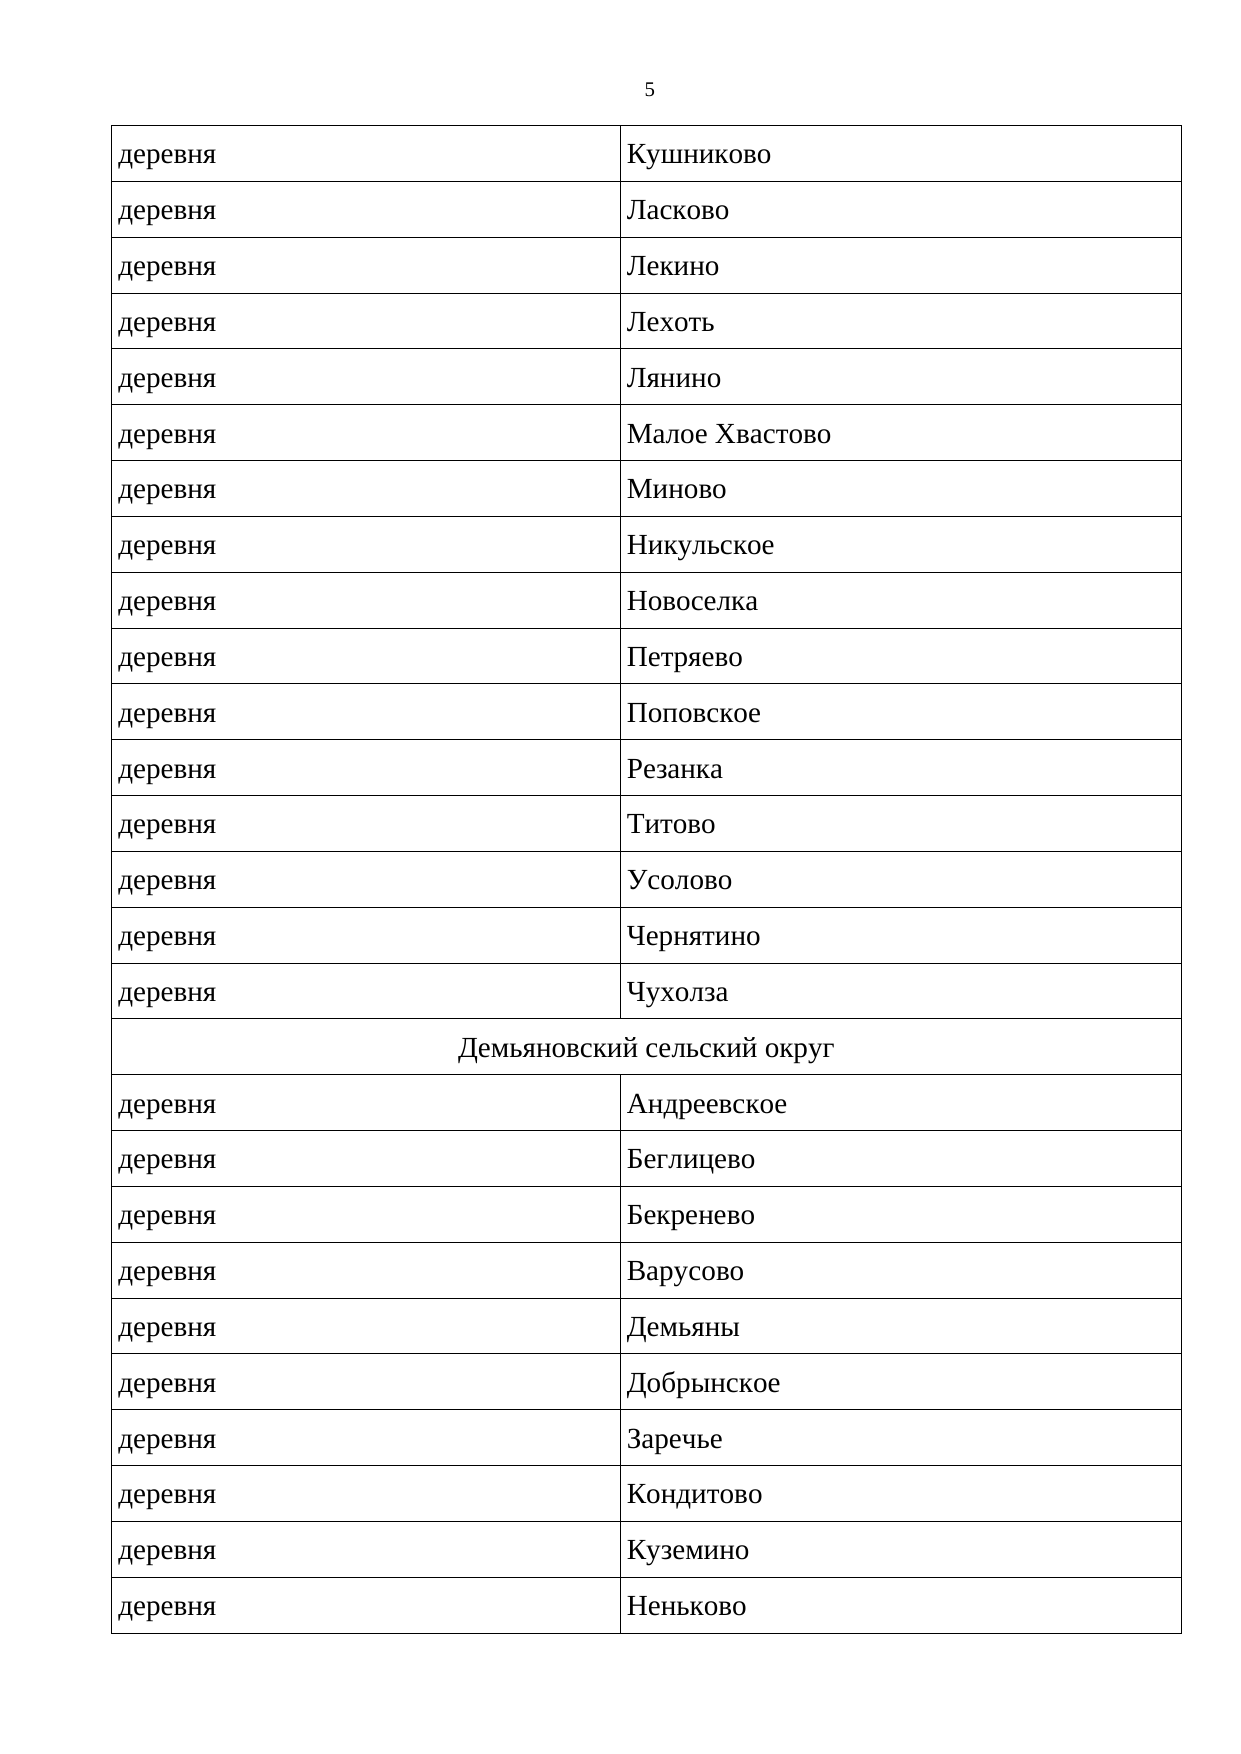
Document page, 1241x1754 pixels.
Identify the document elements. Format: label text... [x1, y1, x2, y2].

table_cell Резанка [621, 740, 1181, 795]
table_cell деревня [112, 1410, 620, 1465]
table_cell Ласково [621, 182, 1181, 237]
table_cell деревня [112, 1075, 620, 1130]
table_cell Демьяновский сельский округ [112, 1019, 1181, 1074]
table_cell деревня [112, 796, 620, 851]
table_cell Никульское [621, 517, 1181, 572]
table_cell деревня [112, 1354, 620, 1409]
table_cell Чернятино [621, 908, 1181, 962]
table_cell деревня [112, 740, 620, 795]
table_cell деревня [112, 629, 620, 683]
table_cell Лехоть [621, 294, 1181, 348]
table_cell деревня [112, 1243, 620, 1297]
table_cell деревня [112, 1466, 620, 1521]
table_cell деревня [112, 964, 620, 1018]
table_cell деревня [112, 852, 620, 907]
table_cell деревня [112, 126, 620, 181]
table_cell Неньково [621, 1578, 1181, 1632]
table_cell деревня [112, 238, 620, 292]
table_cell Поповское [621, 684, 1181, 739]
table_cell деревня [112, 349, 620, 404]
table_cell Андреевское [621, 1075, 1181, 1130]
table_cell Заречье [621, 1410, 1181, 1465]
table_cell Лекино [621, 238, 1181, 292]
table_cell Демьяны [621, 1299, 1181, 1353]
table_cell Чухолза [621, 964, 1181, 1018]
table_cell Лянино [621, 349, 1181, 404]
table_cell Усолово [621, 852, 1181, 907]
table_cell деревня [112, 1522, 620, 1577]
table_cell Беглицево [621, 1131, 1181, 1186]
table_cell Добрынское [621, 1354, 1181, 1409]
table_cell деревня [112, 1578, 620, 1632]
table_cell деревня [112, 461, 620, 516]
table_cell деревня [112, 517, 620, 572]
table_cell Варусово [621, 1243, 1181, 1297]
table_cell Новоселка [621, 573, 1181, 627]
table_cell деревня [112, 573, 620, 627]
table_cell Малое Хвастово [621, 405, 1181, 460]
table_cell деревня [112, 294, 620, 348]
table_cell Миново [621, 461, 1181, 516]
table_cell деревня [112, 908, 620, 962]
table_cell Кондитово [621, 1466, 1181, 1521]
table_cell Кушниково [621, 126, 1181, 181]
table_cell деревня [112, 182, 620, 237]
table_cell деревня [112, 1131, 620, 1186]
table_cell деревня [112, 405, 620, 460]
table_cell Бекренево [621, 1187, 1181, 1242]
table_cell Петряево [621, 629, 1181, 683]
table_cell деревня [112, 684, 620, 739]
table_cell деревня [112, 1299, 620, 1353]
table_cell Титово [621, 796, 1181, 851]
table_cell Куземино [621, 1522, 1181, 1577]
table_cell деревня [112, 1187, 620, 1242]
